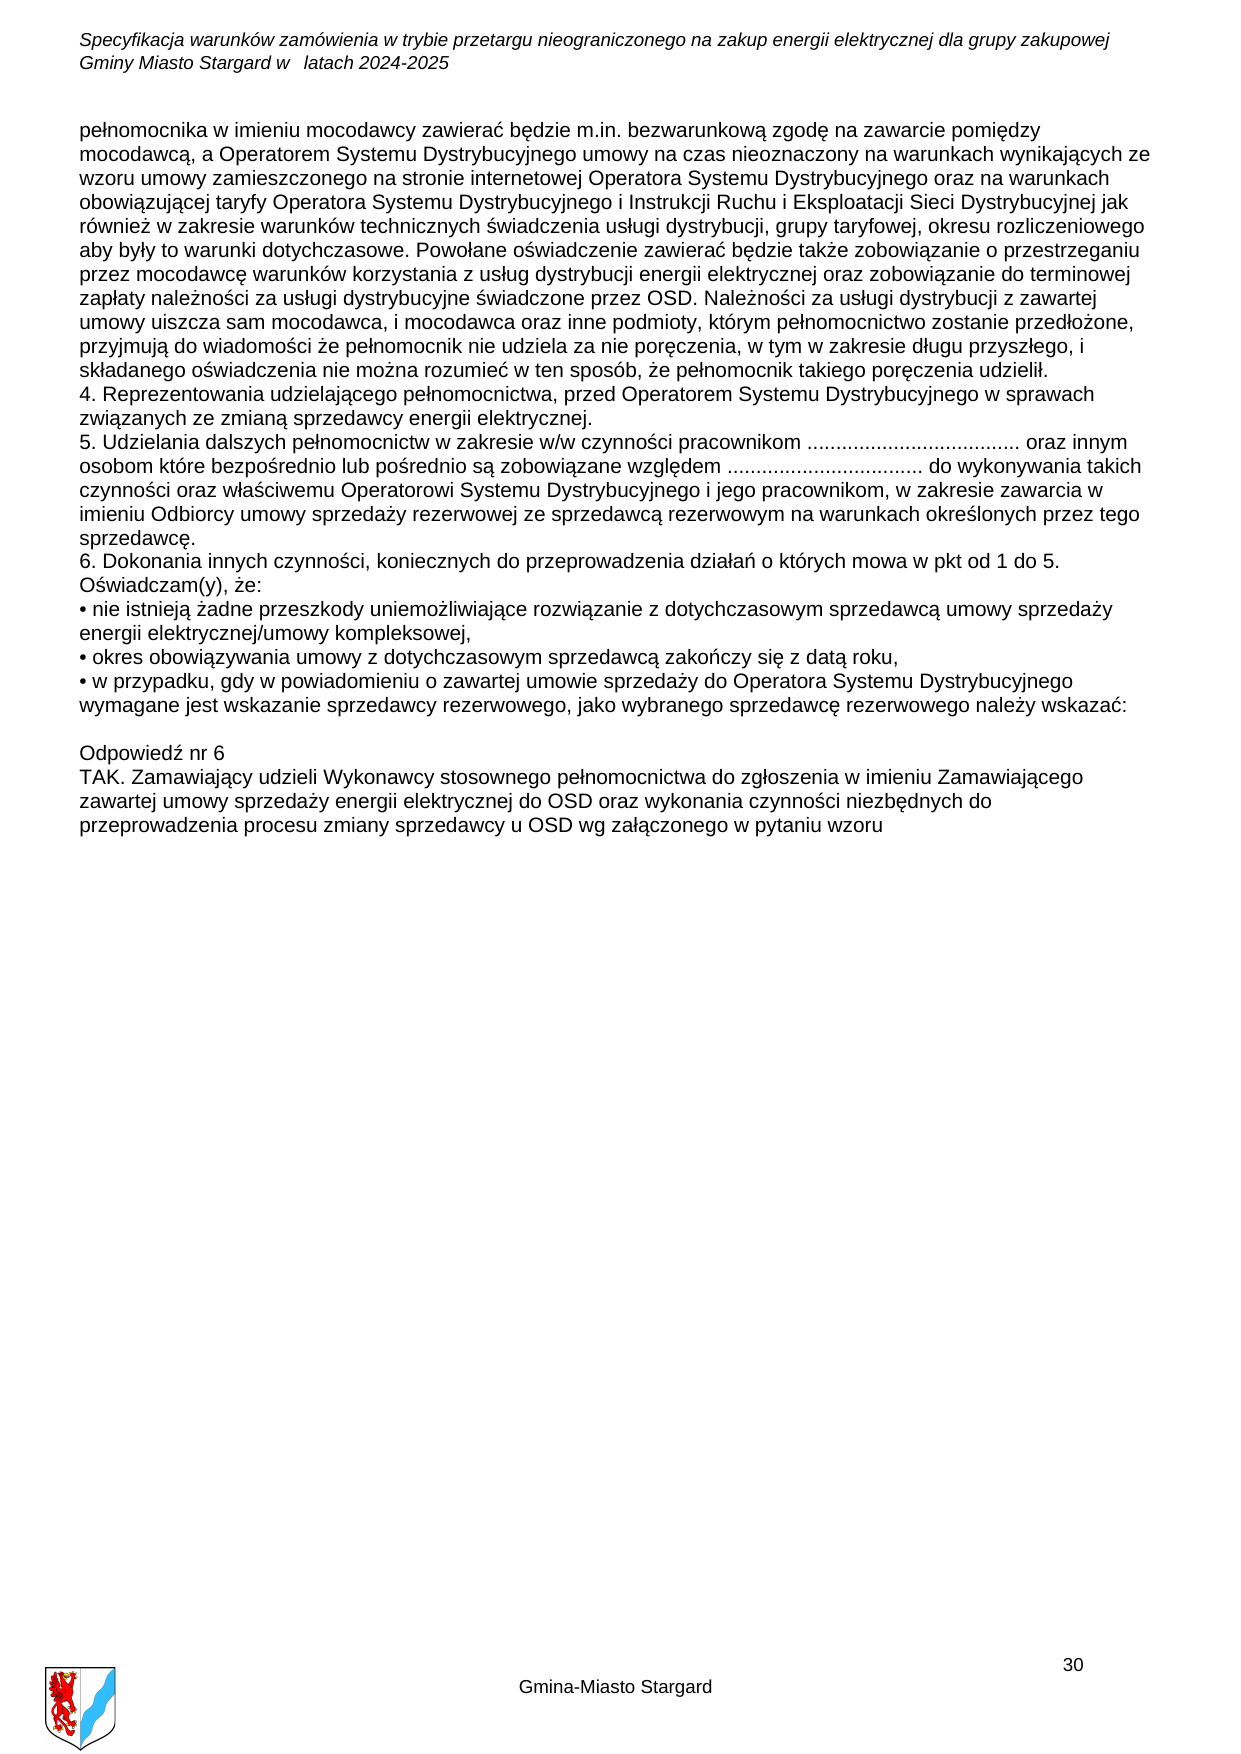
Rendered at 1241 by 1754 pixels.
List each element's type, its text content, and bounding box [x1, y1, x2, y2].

text • nie istnieją żadne przeszkody uniemożliwiające rozwiązanie z dotychczasowym sprzedawcą umowy sprzedaży energii elektrycznej/umowy kompleksowej, [79, 597, 1152, 645]
text Oświadczam(y), że: [79, 573, 1152, 597]
text • okres obowiązywania umowy z dotychczasowym sprzedawcą zakończy się z datą roku, [79, 645, 1152, 669]
text Odpowiedź nr 6 [79, 741, 1152, 765]
text 6. Dokonania innych czynności, koniecznych do przeprowadzenia działań o których mowa w pkt od 1 do 5. [79, 549, 1152, 573]
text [79, 118, 1152, 382]
text • w przypadku, gdy w powiadomieniu o zawartej umowie sprzedaży do Operatora Systemu Dystrybucyjnego wymagane jest wskazanie sprzedawcy rezerwowego, jako wybranego sprzedawcę rezerwowego należy wskazać: [79, 669, 1152, 717]
picture [45, 1667, 116, 1751]
text 4. Reprezentowania udzielającego pełnomocnictwa, przed Operatorem Systemu Dystrybucyjnego w sprawach związanych ze zmianą sprzedawcy energii elektrycznej. [79, 382, 1152, 429]
text TAK. Zamawiający udzieli Wykonawcy stosownego pełnomocnictwa do zgłoszenia w imieniu Zamawiającego zawartej umowy sprzedaży energii elektrycznej do OSD oraz wykonania czynności niezbędnych do przeprowadzenia procesu zmiany sprzedawcy u OSD wg załączonego w pytaniu wzoru [79, 765, 1152, 837]
text 5. Udzielania dalszych pełnomocnictw w zakresie w/w czynności pracownikom ..................................... oraz innym osobom które bezpośrednio lub pośrednio są zobowiązane względem .................................. do wykonywania takich czynności oraz właściwemu Operatorowi Systemu Dystrybucyjnego i jego pracownikom, w zakresie zawarcia w imieniu Odbiorcy umowy sprzedaży rezerwowej ze sprzedawcą rezerwowym na warunkach określonych przez tego sprzedawcę. [79, 429, 1152, 549]
